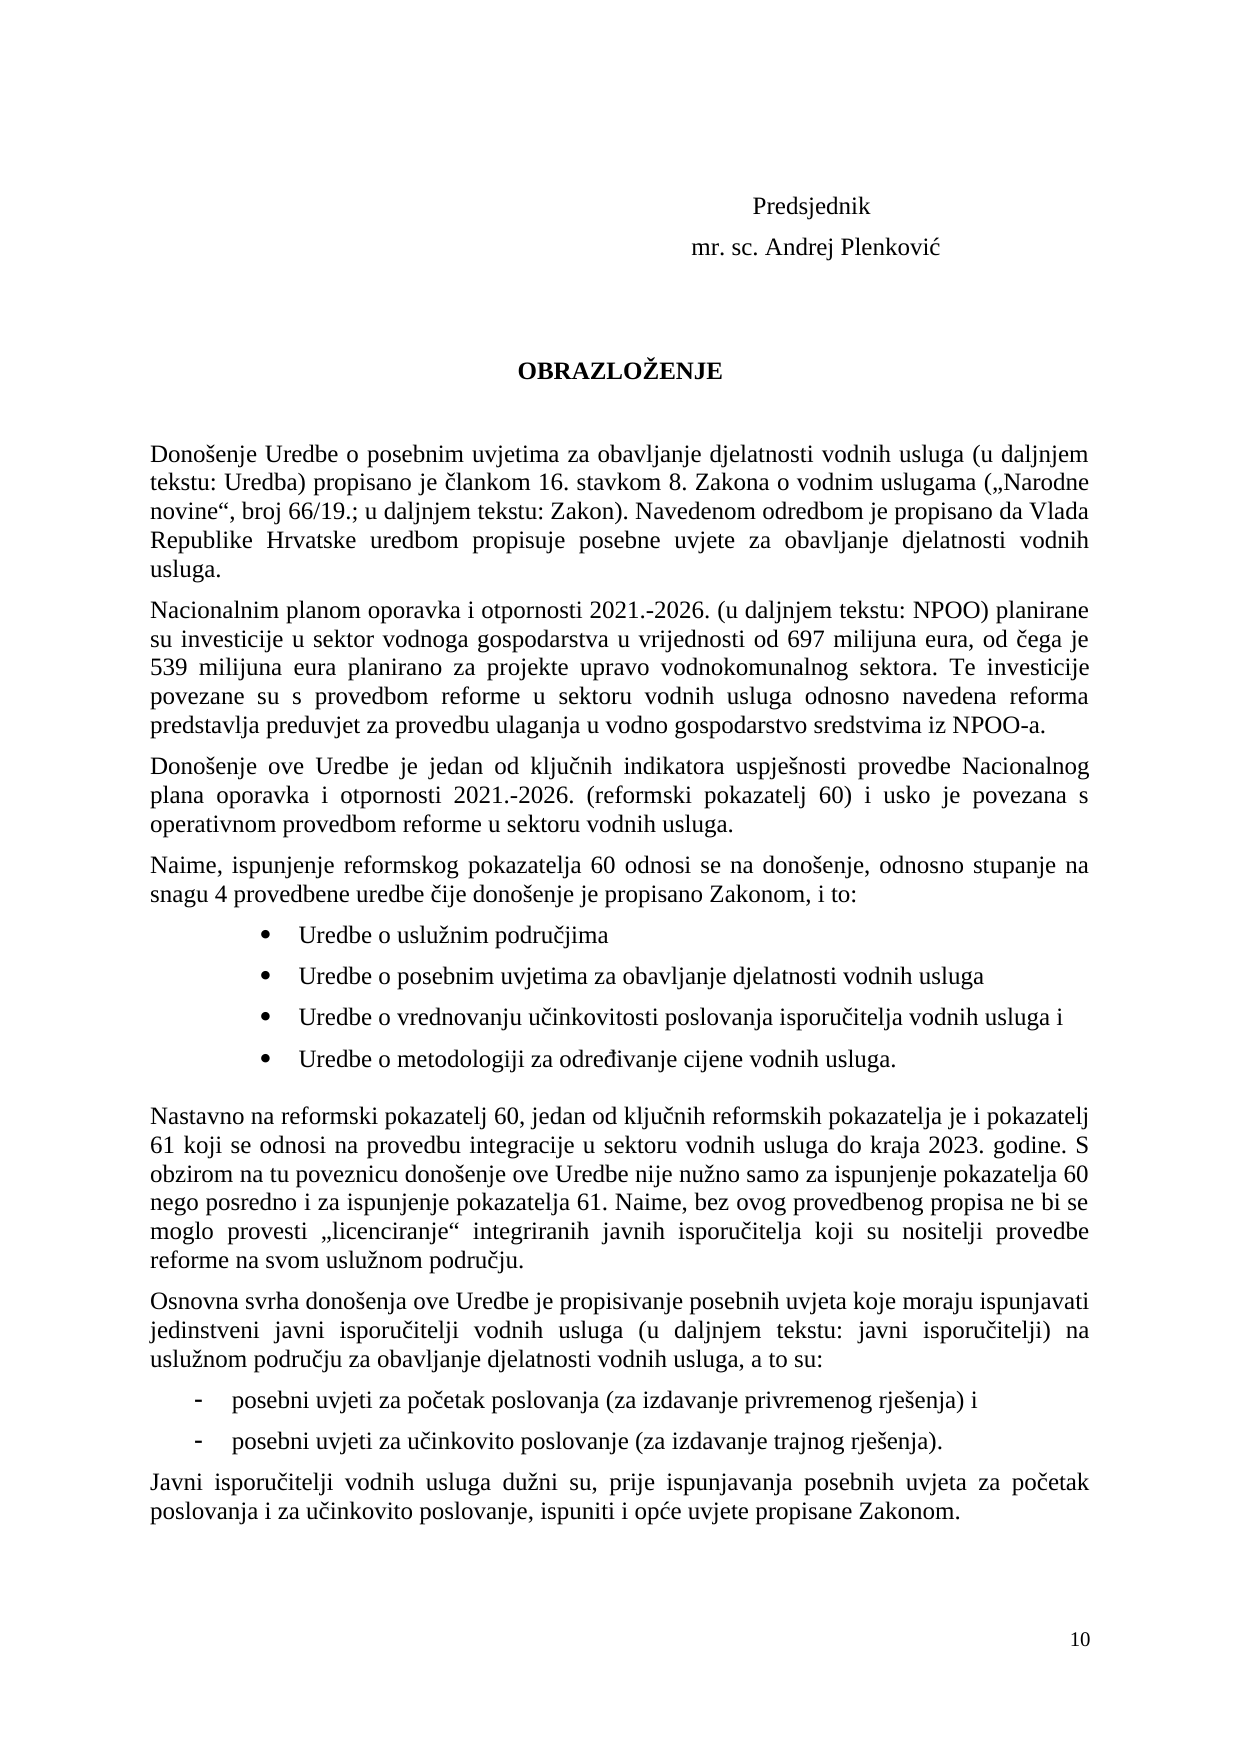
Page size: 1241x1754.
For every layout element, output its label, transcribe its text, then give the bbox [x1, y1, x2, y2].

text Naime, ispunjenje reformskog pokazatelja 60 odnosi se na donošenje, odnosno stupanje na snagu 4 provedbene uredbe čije donošenje je propisano Zakonom, i to: [150, 850, 1090, 907]
list posebni uvjeti za učinkovito poslovanje (za izdavanje trajnog rješenja). [194, 1426, 1090, 1455]
text Javni isporučitelji vodnih usluga dužni su, prije ispunjavanja posebnih uvjeta za početak poslovanja i za učinkovito poslovanje, ispuniti i opće uvjete propisane Zakonom. [150, 1467, 1090, 1525]
text Predsjednik [666, 191, 1090, 220]
list Uredbe o vrednovanju učinkovitosti poslovanja isporučitelja vodnih usluga i [261, 1002, 1090, 1031]
list Uredbe o metodologiji za određivanje cijene vodnih usluga. [261, 1044, 1090, 1072]
text Nastavno na reformski pokazatelj 60, jedan od ključnih reformskih pokazatelja je i pokazatelj 61 koji se odnosi na provedbu integracije u sektoru vodnih usluga do kraja 2023. godine. S obzirom na tu poveznicu donošenje ove Uredbe nije nužno samo za ispunjenje pokazatelja 60 nego posredno i za ispunjenje pokazatelja 61. Naime, bez ovog provedbenog propisa ne bi se moglo provesti „licenciranje“ integriranih javnih isporučitelja koji su nositelji provedbe reforme na svom uslužnom području. [150, 1101, 1090, 1274]
list Uredbe o posebnim uvjetima za obavljanje djelatnosti vodnih usluga [261, 961, 1090, 990]
text Donošenje ove Uredbe je jedan od ključnih indikatora uspješnosti provedbe Nacionalnog plana oporavka i otpornosti 2021.-2026. (reformski pokazatelj 60) i usko je povezana s operativnom provedbom reforme u sektoru vodnih usluga. [150, 751, 1090, 837]
list Uredbe o uslužnim područjima [261, 920, 1090, 949]
text mr. sc. Andrej Plenković [666, 232, 1090, 261]
text Nacionalnim planom oporavka i otpornosti 2021.-2026. (u daljnjem tekstu: NPOO) planirane su investicije u sektor vodnoga gospodarstva u vrijednosti od 697 milijuna eura, od čega je 539 milijuna eura planirano za projekte upravo vodnokomunalnog sektora. Te investicije povezane su s provedbom reforme u sektoru vodnih usluga odnosno navedena reforma predstavlja preduvjet za provedbu ulaganja u vodno gospodarstvo sredstvima iz NPOO-a. [150, 595, 1090, 739]
list posebni uvjeti za početak poslovanja (za izdavanje privremenog rješenja) i [194, 1385, 1090, 1414]
text Osnovna svrha donošenja ove Uredbe je propisivanje posebnih uvjeta koje moraju ispunjavati jedinstveni javni isporučitelji vodnih usluga (u daljnjem tekstu: javni isporučitelji) na uslužnom području za obavljanje djelatnosti vodnih usluga, a to su: [150, 1286, 1090, 1372]
text Donošenje Uredbe o posebnim uvjetima za obavljanje djelatnosti vodnih usluga (u daljnjem tekstu: Uredba) propisano je člankom 16. stavkom 8. Zakona o vodnim uslugama („Narodne novine“, broj 66/19.; u daljnjem tekstu: Zakon). Navedenom odredbom je propisano da Vlada Republike Hrvatske uredbom propisuje posebne uvjete za obavljanje djelatnosti vodnih usluga. [150, 439, 1090, 582]
text OBRAZLOŽENJE [150, 356, 1090, 385]
